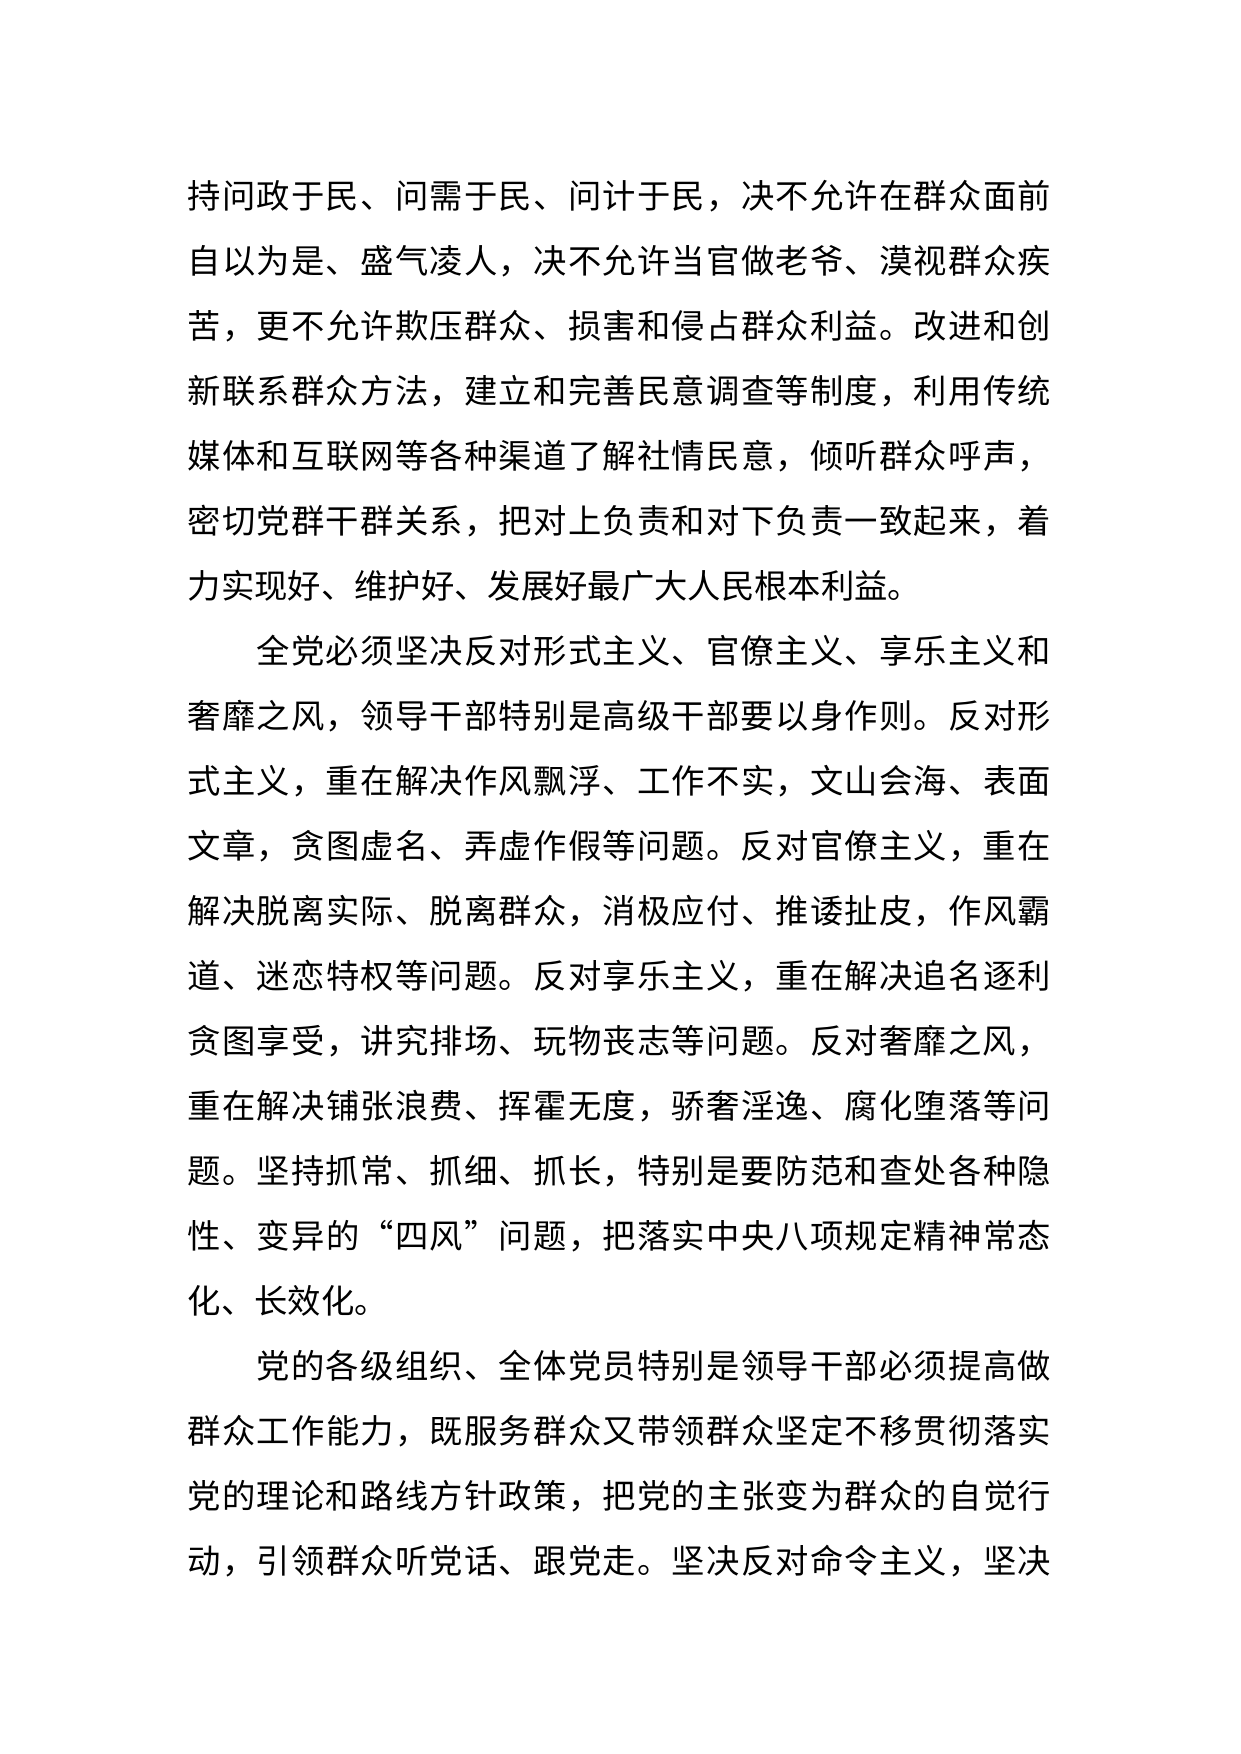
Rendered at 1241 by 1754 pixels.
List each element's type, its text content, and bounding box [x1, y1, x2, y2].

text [187, 1332, 1053, 1592]
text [187, 162, 1053, 617]
text 全党必须坚决反对形式主义、官僚主义、享乐主义和奢靡之风，领导干部特别是高级干部要以身作则。反对形式主义，重在解决作风飘浮、工作不实，文山会海、表面文章，贪图虚名、弄虚作假等问题。反对官僚主义，重在解决脱离实际、脱离群众，消极应付、推诿扯皮，作风霸道、迷恋特权等问题。反对享乐主义，重在解决追名逐利、贪图享受，讲究排场、玩物丧志等问题。反对奢靡之风，重在解决铺张浪费、挥霍无度，骄奢淫逸、腐化堕落等问题。坚持抓常、抓细、抓长，特别是要防范和查处各种隐性、变异的“四风”问题，把落实中央八项规定精神常态化、长效化。 [187, 617, 1053, 1332]
